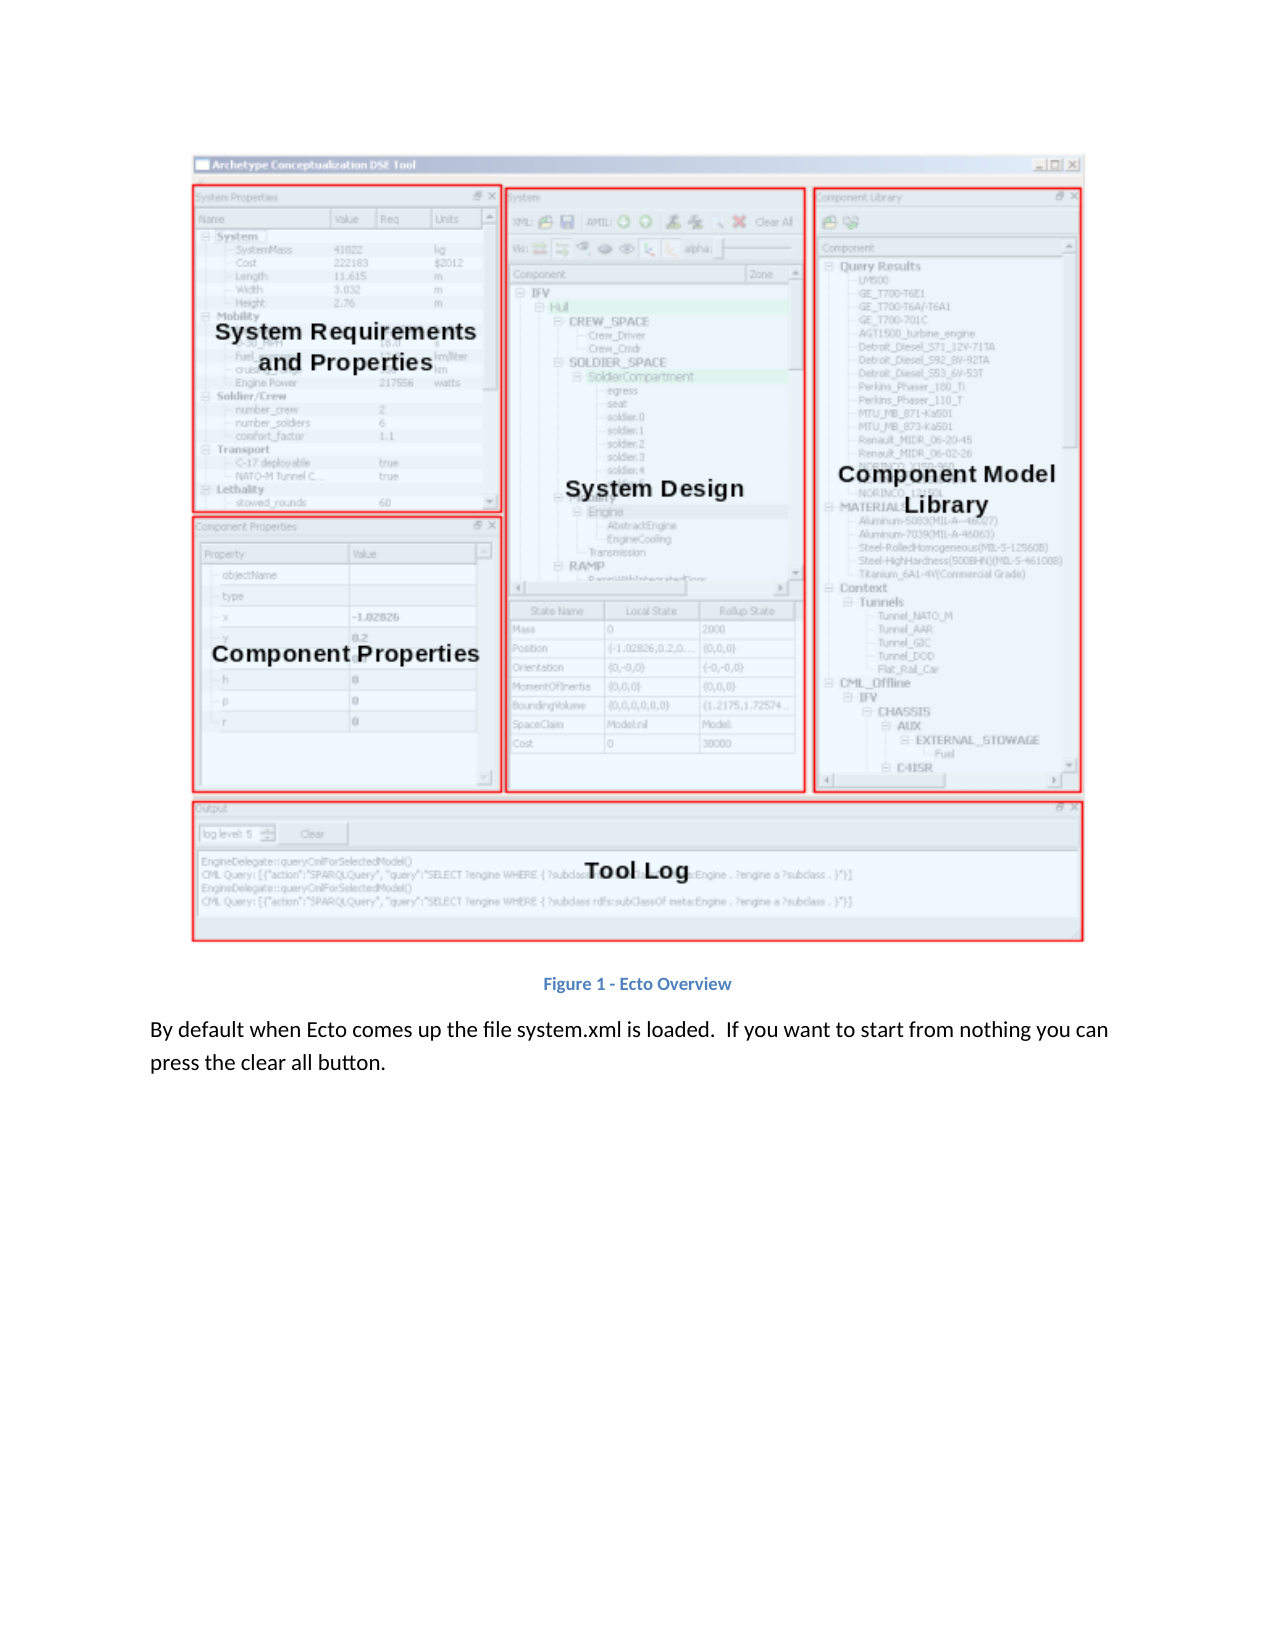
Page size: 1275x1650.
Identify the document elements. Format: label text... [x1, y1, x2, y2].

text By default when Ecto comes up the file system.xml is loaded. If you want to start from nothing you can press the clear all button. [150, 1016, 1125, 1076]
